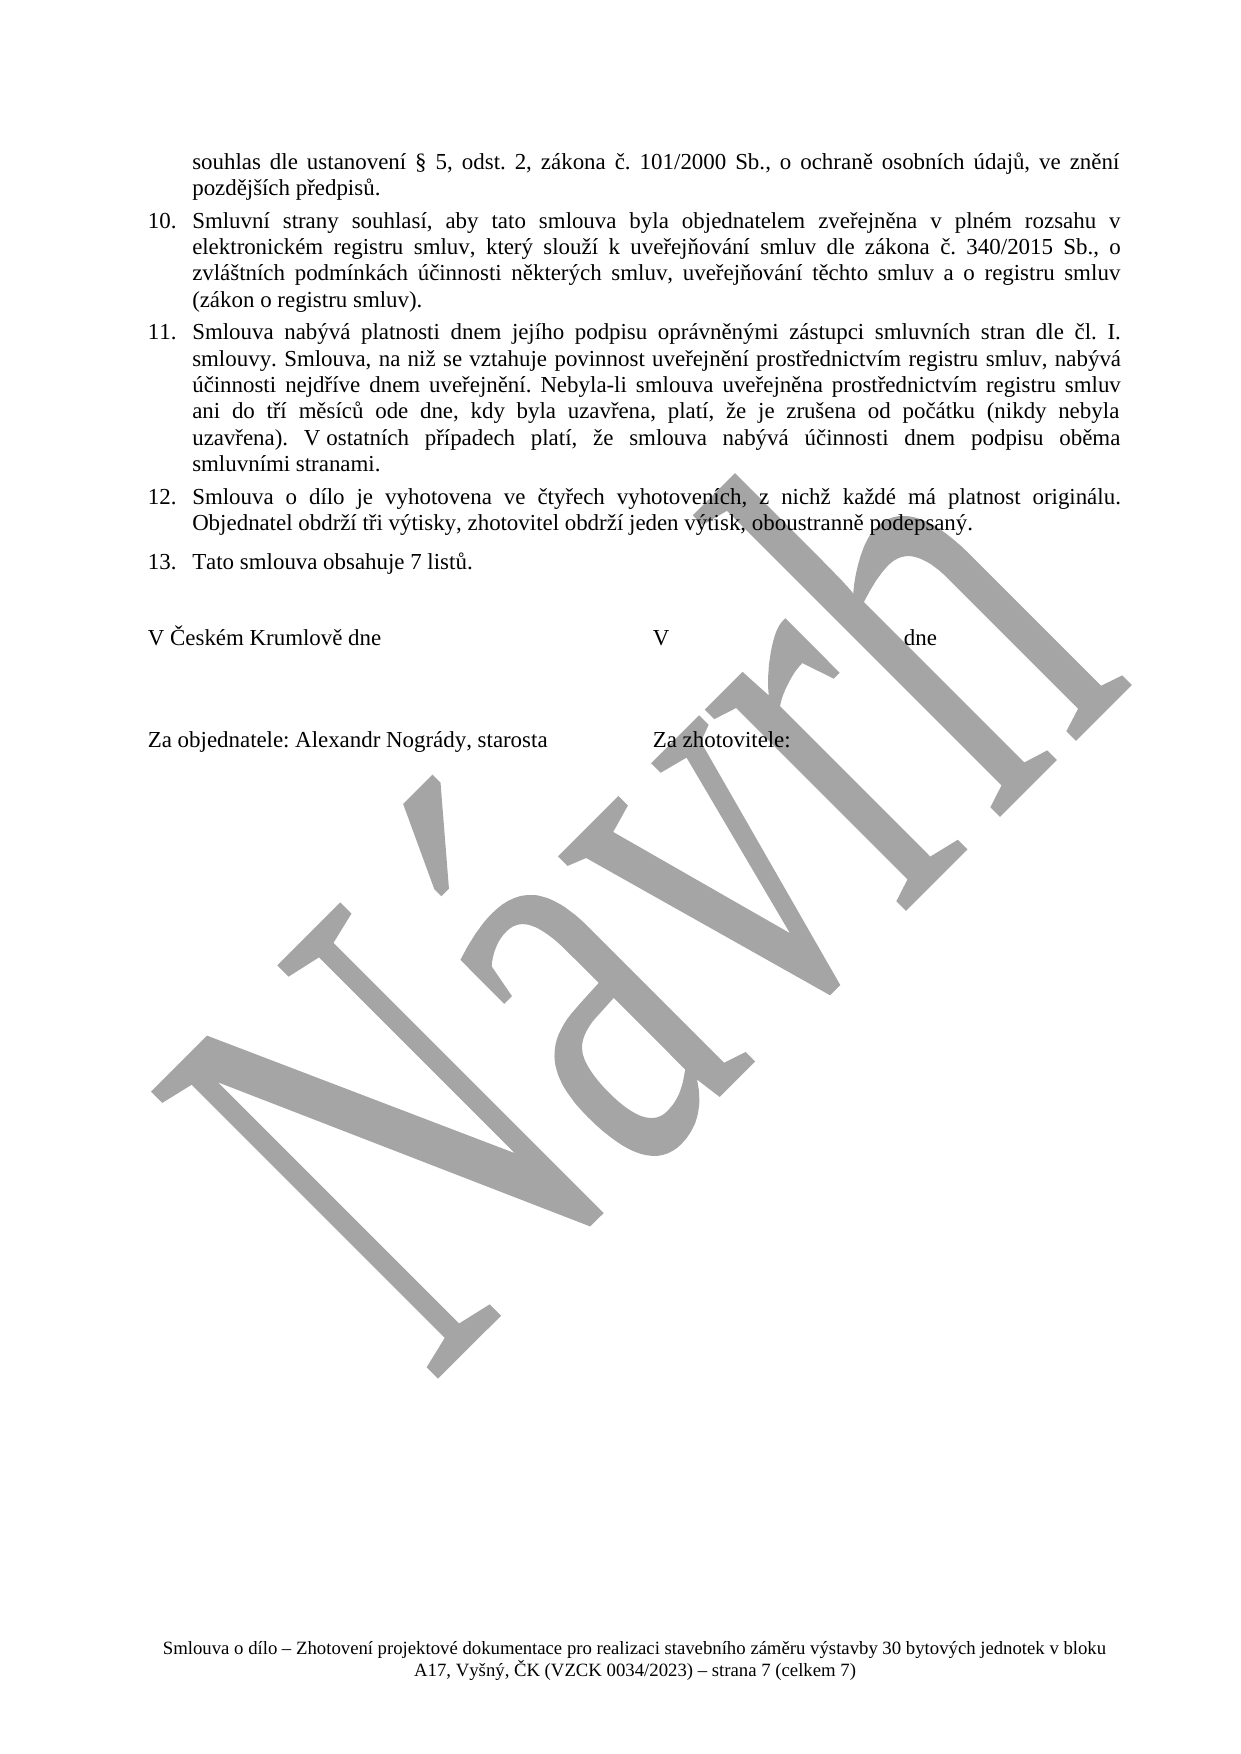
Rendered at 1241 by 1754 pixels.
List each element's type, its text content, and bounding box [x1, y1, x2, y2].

list Smlouva nabývá platnosti dnem jejího podpisu oprávněnými zástupci smluvních stran dle čl. I. smlouvy. Smlouva, na niž se vztahuje povinnost uveřejnění prostřednictvím registru smluv, nabývá účinnosti nejdříve dnem uveřejnění. Nebyla-li smlouva uveřejněna prostřednictvím registru smluv ani do tří měsíců ode dne, kdy byla uzavřena, platí, že je zrušena od počátku (nikdy nebyla uzavřena). V ostatních případech platí, že smlouva nabývá účinnosti dnem podpisu oběma smluvními stranami. [148, 318, 1122, 476]
list Smluvní strany souhlasí, aby tato smlouva byla objednatelem zveřejněna v plném rozsahu v elektronickém registru smluv, který slouží k uveřejňování smluv dle zákona č. 340/2015 Sb., o zvláštních podmínkách účinnosti některých smluv, uveřejňování těchto smluv a o registru smluv (zákon o registru smluv). [148, 207, 1122, 312]
text V Českém Krumlově dne V dne [148, 624, 1122, 651]
list Smlouva o dílo je vyhotovena ve čtyřech vyhotoveních, z nichž každé má platnost originálu. Objednatel obdrží tři výtisky, zhotovitel obdrží jeden výtisk, oboustranně podepsaný. [148, 483, 1122, 535]
list Tato smlouva obsahuje 7 listů. [148, 548, 1122, 574]
text Za objednatele: Alexandr Nogrády, starosta Za zhotovitele: [148, 726, 1122, 752]
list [148, 148, 1122, 200]
